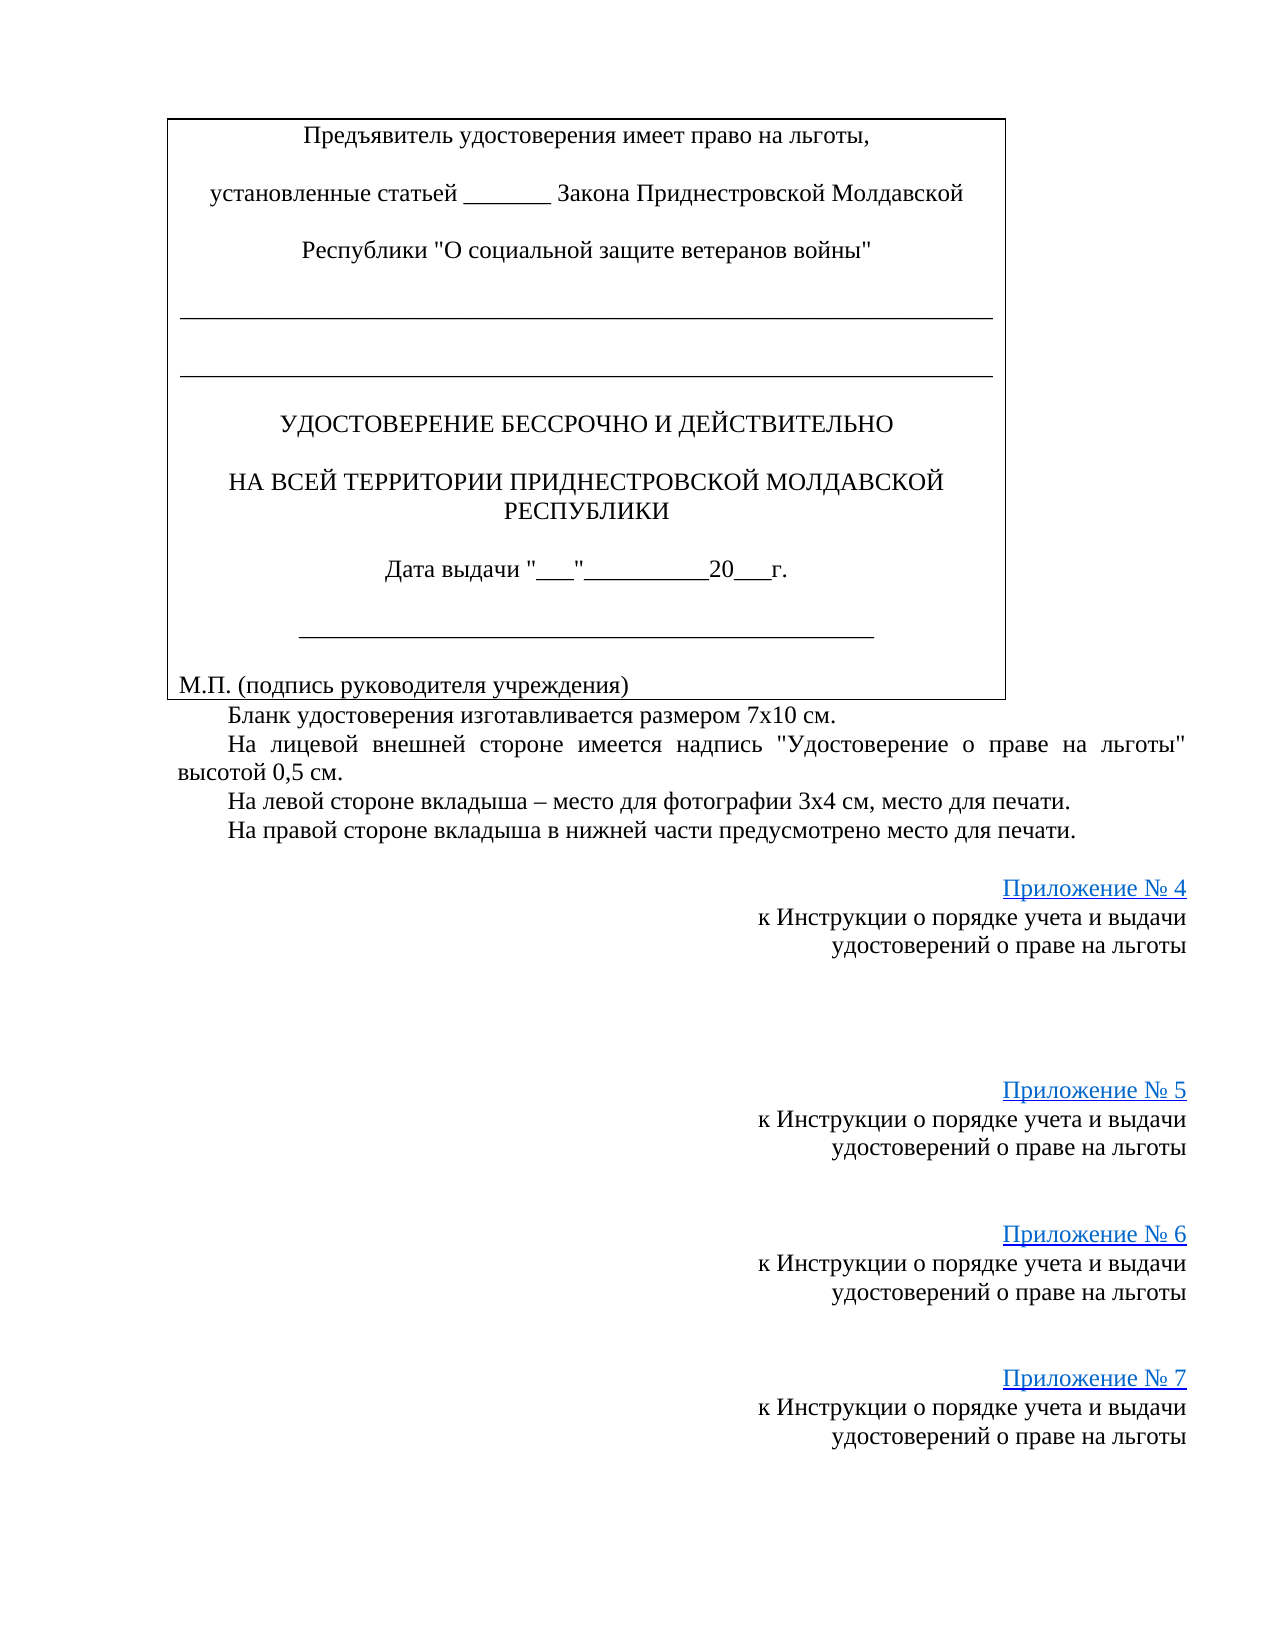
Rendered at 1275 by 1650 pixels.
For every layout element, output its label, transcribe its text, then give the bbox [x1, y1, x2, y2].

table_cell Предъявитель удостоверения имеет право на льготы, установленные статьей _______ Закона Приднестровской Молдавской Республики "О социальной защите ветеранов войны" _________________________________________________________________ _________________________________________________________________ УДОСТОВЕРЕНИЕ БЕССРОЧНО И ДЕЙСТВИТЕЛЬНО НА ВСЕЙ ТЕРРИТОРИИ ПРИДНЕСТРОВСКОЙ МОЛДАВСКОЙ РЕСПУБЛИКИ Дата выдачи "___"__________20___г. ______________________________________________ М.П. (подпись руководителя учреждения) [168, 120, 1005, 698]
text Приложение № 7 к Инструкции о порядке учета и выдачи удостоверений о праве на льготы [177, 1363, 1186, 1478]
text Приложение № 4 к Инструкции о порядке учета и выдачи удостоверений о праве на льготы [177, 873, 1186, 959]
text На левой стороне вкладыша – место для фотографии 3х4 см, место для печати. [177, 786, 1186, 815]
text На лицевой внешней стороне имеется надпись "Удостоверение о праве на льготы" высотой 0,5 см. [177, 729, 1186, 786]
text Бланк удостоверения изготавливается размером 7х10 см. [177, 700, 1186, 729]
text На правой стороне вкладыша в нижней части предусмотрено место для печати. [177, 815, 1186, 844]
text Приложение № 6 к Инструкции о порядке учета и выдачи удостоверений о праве на льготы [177, 1219, 1186, 1334]
text Приложение № 5 к Инструкции о порядке учета и выдачи удостоверений о праве на льготы [177, 1075, 1186, 1190]
